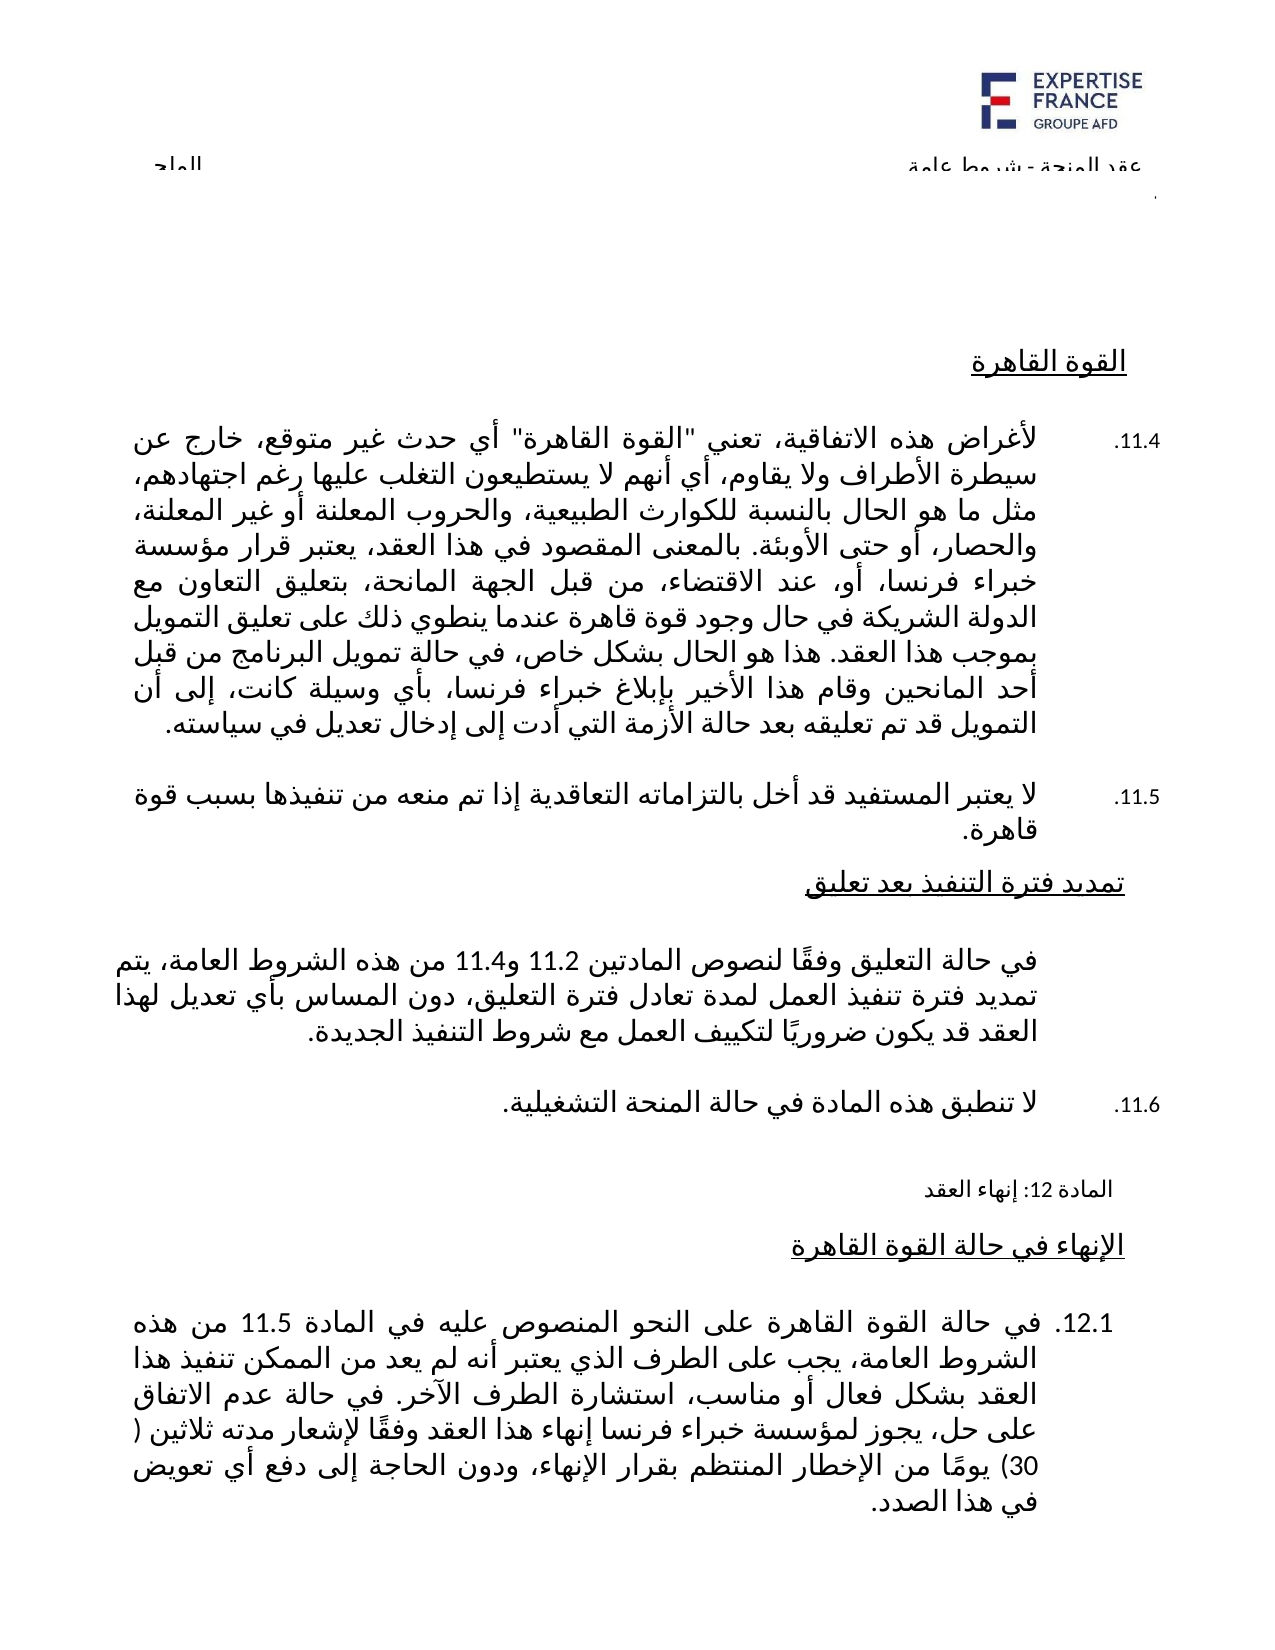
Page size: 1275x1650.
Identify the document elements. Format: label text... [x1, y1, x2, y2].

text في حالة التعليق وفقًا لنصوص المادتين 11.2 و11.4 من هذه الشروط العامة، يتم تمديد فترة تنفيذ العمل لمدة تعادل فترة التعليق، دون المساس بأي تعديل لهذا العقد قد يكون ضروريًا لتكييف العمل مع شروط التنفيذ الجديدة. [114, 942, 1039, 1048]
text القوة القاهرة [96, 343, 1127, 379]
list لا تنطبق هذه المادة في حالة المنحة التشغيلية. [96, 1084, 1114, 1120]
text 12.1. في حالة القوة القاهرة على النحو المنصوص عليه في المادة 11.5 من هذه الشروط العامة، يجب على الطرف الذي يعتبر أنه لم يعد من الممكن تنفيذ هذا العقد بشكل فعال أو مناسب، استشارة الطرف الآخر. في حالة عدم الاتفاق على حل، يجوز لمؤسسة خبراء فرنسا إنهاء هذا العقد وفقًا لإشعار مدته ثلاثين (30) يومًا من الإخطار المنتظم بقرار الإنهاء، ودون الحاجة إلى دفع أي تعويض في هذا الصدد. [132, 1304, 1114, 1518]
subtitle المادة 12: إنهاء العقد [96, 1175, 1114, 1203]
list لا يعتبر المستفيد قد أخل بالتزاماته التعاقدية إذا تم منعه من تنفيذها بسبب قوة قاهرة. [133, 777, 1114, 847]
text تمديد فترة التنفيذ بعد تعليق [96, 864, 1125, 899]
text الإنهاء في حالة القوة القاهرة [96, 1227, 1125, 1263]
picture [975, 66, 1147, 139]
list لأغراض هذه الاتفاقية، تعني "القوة القاهرة" أي حدث غير متوقع، خارج عن سيطرة الأطراف ولا يقاوم، أي أنهم لا يستطيعون التغلب عليها رغم اجتهادهم، مثل ما هو الحال بالنسبة للكوارث الطبيعية، والحروب المعلنة أو غير المعلنة، والحصار، أو حتى الأوبئة. بالمعنى المقصود في هذا العقد، يعتبر قرار مؤسسة خبراء فرنسا، أو، عند الاقتضاء، من قبل الجهة المانحة، بتعليق التعاون مع الدولة الشريكة في حال وجود قوة قاهرة عندما ينطوي ذلك على تعليق التمويل بموجب هذا العقد. هذا هو الحال بشكل خاص، في حالة تمويل البرنامج من قبل أحد المانحين وقام هذا الأخير بإبلاغ خبراء فرنسا، بأي وسيلة كانت، إلى أن التمويل قد تم تعليقه بعد حالة الأزمة التي أدت إلى إدخال تعديل في سياسته. [132, 421, 1114, 741]
